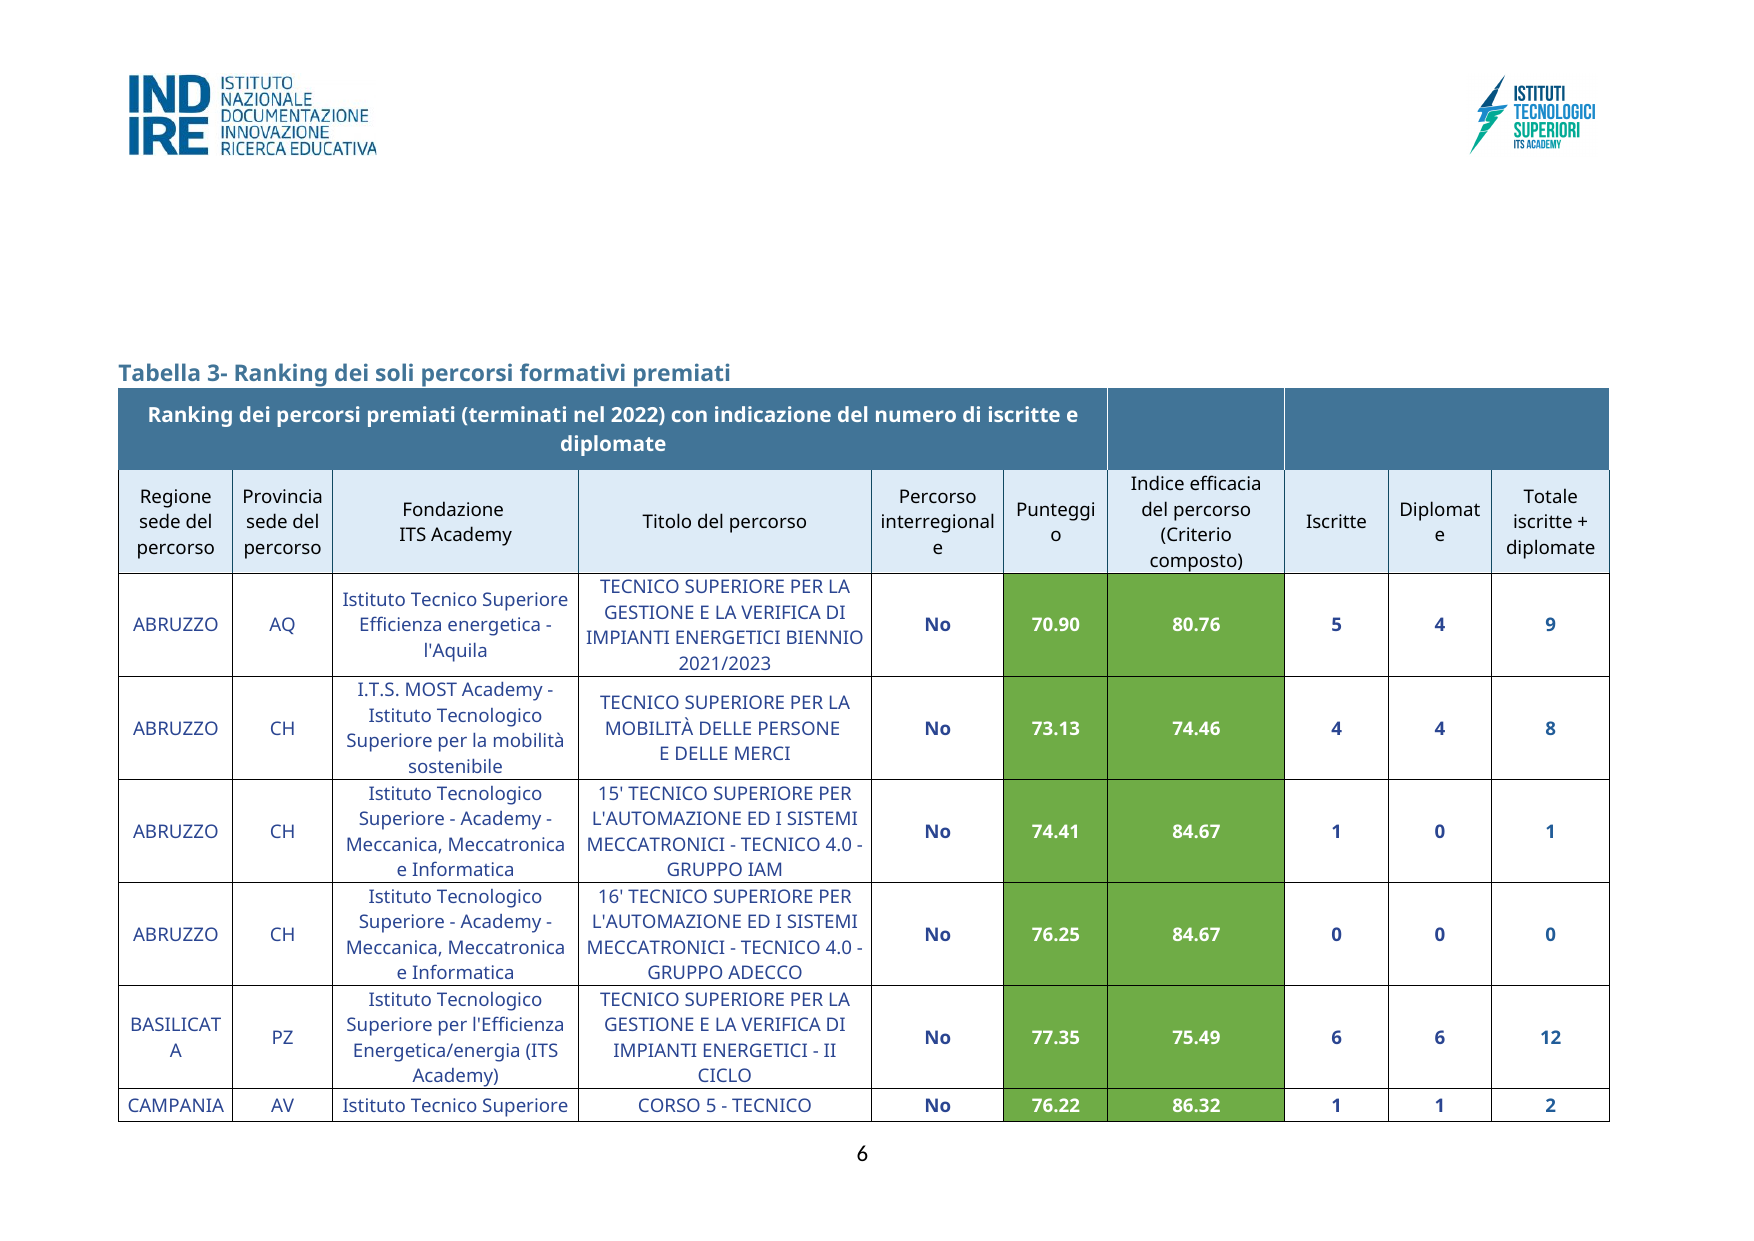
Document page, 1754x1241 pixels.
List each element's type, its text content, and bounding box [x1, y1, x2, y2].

table_cell 16' TECNICO SUPERIORE PER L'AUTOMAZIONE ED I SISTEMI MECCATRONICI - TECNICO 4.0 - GRUPPO ADECCO [579, 883, 871, 985]
table_cell ABRUZZO [119, 574, 232, 676]
picture [1465, 73, 1599, 157]
table_cell 80.76 [1108, 574, 1284, 676]
table_cell CORSO 5 - TECNICO SUPERIORE PER L'AUTOMAZIONE INTEGRATA IN OTTICA DI INDUSTRY 4.0 -BIENNIO 21-23 [579, 1089, 871, 1121]
table_cell CH [233, 780, 332, 882]
table_header [1491, 388, 1609, 470]
table_cell Regione sede del percorso [119, 470, 232, 572]
picture [129, 73, 377, 156]
table_cell 0 [1285, 883, 1388, 985]
table_cell 2 [1492, 1089, 1609, 1121]
table_cell TECNICO SUPERIORE PER LA GESTIONE E LA VERIFICA DI IMPIANTI ENERGETICI BIENNIO 2021/2023 [579, 574, 871, 676]
table_cell Istituto Tecnico Superiore Antonio Bruno [333, 1089, 578, 1121]
table_cell 74.41 [1004, 780, 1107, 882]
table_cell 8 [1492, 677, 1609, 779]
table_cell ABRUZZO [119, 677, 232, 779]
table_cell CH [233, 677, 332, 779]
table_cell 77.35 [1004, 986, 1107, 1088]
table_cell Istituto Tecnologico Superiore per l'Efficienza Energetica/energia (ITS Academy) [333, 986, 578, 1088]
table_cell 5 [1285, 574, 1388, 676]
table_cell CH [233, 883, 332, 985]
subtitle Tabella 3- Ranking dei soli percorsi formativi premiati [118, 356, 1606, 388]
table_cell 76.25 [1004, 883, 1107, 985]
table_cell AV [233, 1089, 332, 1121]
table_cell 6 [1285, 986, 1388, 1088]
table_cell Istituto Tecnico Superiore Efficienza energetica - l'Aquila [333, 574, 578, 676]
table_cell 1 [1285, 1089, 1388, 1121]
table_cell No [872, 1089, 1003, 1121]
table_cell 0 [1389, 780, 1491, 882]
table_cell I.T.S. MOST Academy - Istituto Tecnologico Superiore per la mobilità sostenibile [333, 677, 578, 779]
table_cell 1 [1492, 780, 1609, 882]
table_cell No [872, 986, 1003, 1088]
table_cell ABRUZZO [119, 883, 232, 985]
table_cell 84.67 [1108, 780, 1284, 882]
table_header [1388, 388, 1491, 470]
table_cell TECNICO SUPERIORE PER LA GESTIONE E LA VERIFICA DI IMPIANTI ENERGETICI - II CICLO [579, 986, 871, 1088]
table_cell 4 [1389, 677, 1491, 779]
table_cell Fondazione ITS Academy [333, 470, 578, 572]
table_cell Titolo del percorso [579, 470, 871, 572]
table_cell 4 [1285, 677, 1388, 779]
table_cell Iscritte [1285, 470, 1388, 572]
table_header [1108, 388, 1284, 470]
table_cell PZ [233, 986, 332, 1088]
table_cell 73.13 [1004, 677, 1107, 779]
table_cell Istituto Tecnologico Superiore - Academy - Meccanica, Meccatronica e Informatica [333, 780, 578, 882]
table_cell Istituto Tecnologico Superiore - Academy - Meccanica, Meccatronica e Informatica [333, 883, 578, 985]
table_header [1285, 388, 1388, 470]
table_cell 9 [1492, 574, 1609, 676]
table_cell 75.49 [1108, 986, 1284, 1088]
table_cell 0 [1492, 883, 1609, 985]
table_cell Diplomate [1389, 470, 1491, 572]
table_cell 74.46 [1108, 677, 1284, 779]
table_cell 1 [1285, 780, 1388, 882]
table_cell 4 [1389, 574, 1491, 676]
table_cell Provincia sede del percorso [233, 470, 332, 572]
table_cell 0 [1389, 883, 1491, 985]
table_cell Totale iscritte + diplomate [1492, 470, 1609, 572]
table_cell No [872, 574, 1003, 676]
table_cell ABRUZZO [119, 780, 232, 882]
table_cell No [872, 780, 1003, 882]
table_cell Punteggio [1004, 470, 1107, 572]
table_cell Percorso interregionale [872, 470, 1003, 572]
table_cell 12 [1492, 986, 1609, 1088]
table_cell 6 [1389, 986, 1491, 1088]
table_cell TECNICO SUPERIORE PER LA MOBILITÀ DELLE PERSONE E DELLE MERCI [579, 677, 871, 779]
table_cell BASILICATA [119, 986, 232, 1088]
table_cell No [872, 677, 1003, 779]
table_cell AQ [233, 574, 332, 676]
table_header Ranking dei percorsi premiati (terminati nel 2022) con indicazione del numero di iscritte e diplomate [119, 388, 1107, 470]
table_cell 70.90 [1004, 574, 1107, 676]
table_cell CAMPANIA [119, 1089, 232, 1121]
table_cell 1 [1389, 1089, 1491, 1121]
table_cell 84.67 [1108, 883, 1284, 985]
table_cell 86.32 [1108, 1089, 1284, 1121]
table_cell No [872, 883, 1003, 985]
table_cell 76.22 [1004, 1089, 1107, 1121]
table_cell 15' TECNICO SUPERIORE PER L'AUTOMAZIONE ED I SISTEMI MECCATRONICI - TECNICO 4.0 - GRUPPO IAM [579, 780, 871, 882]
table_cell Indice efficacia del percorso (Criterio composto) [1108, 470, 1284, 572]
